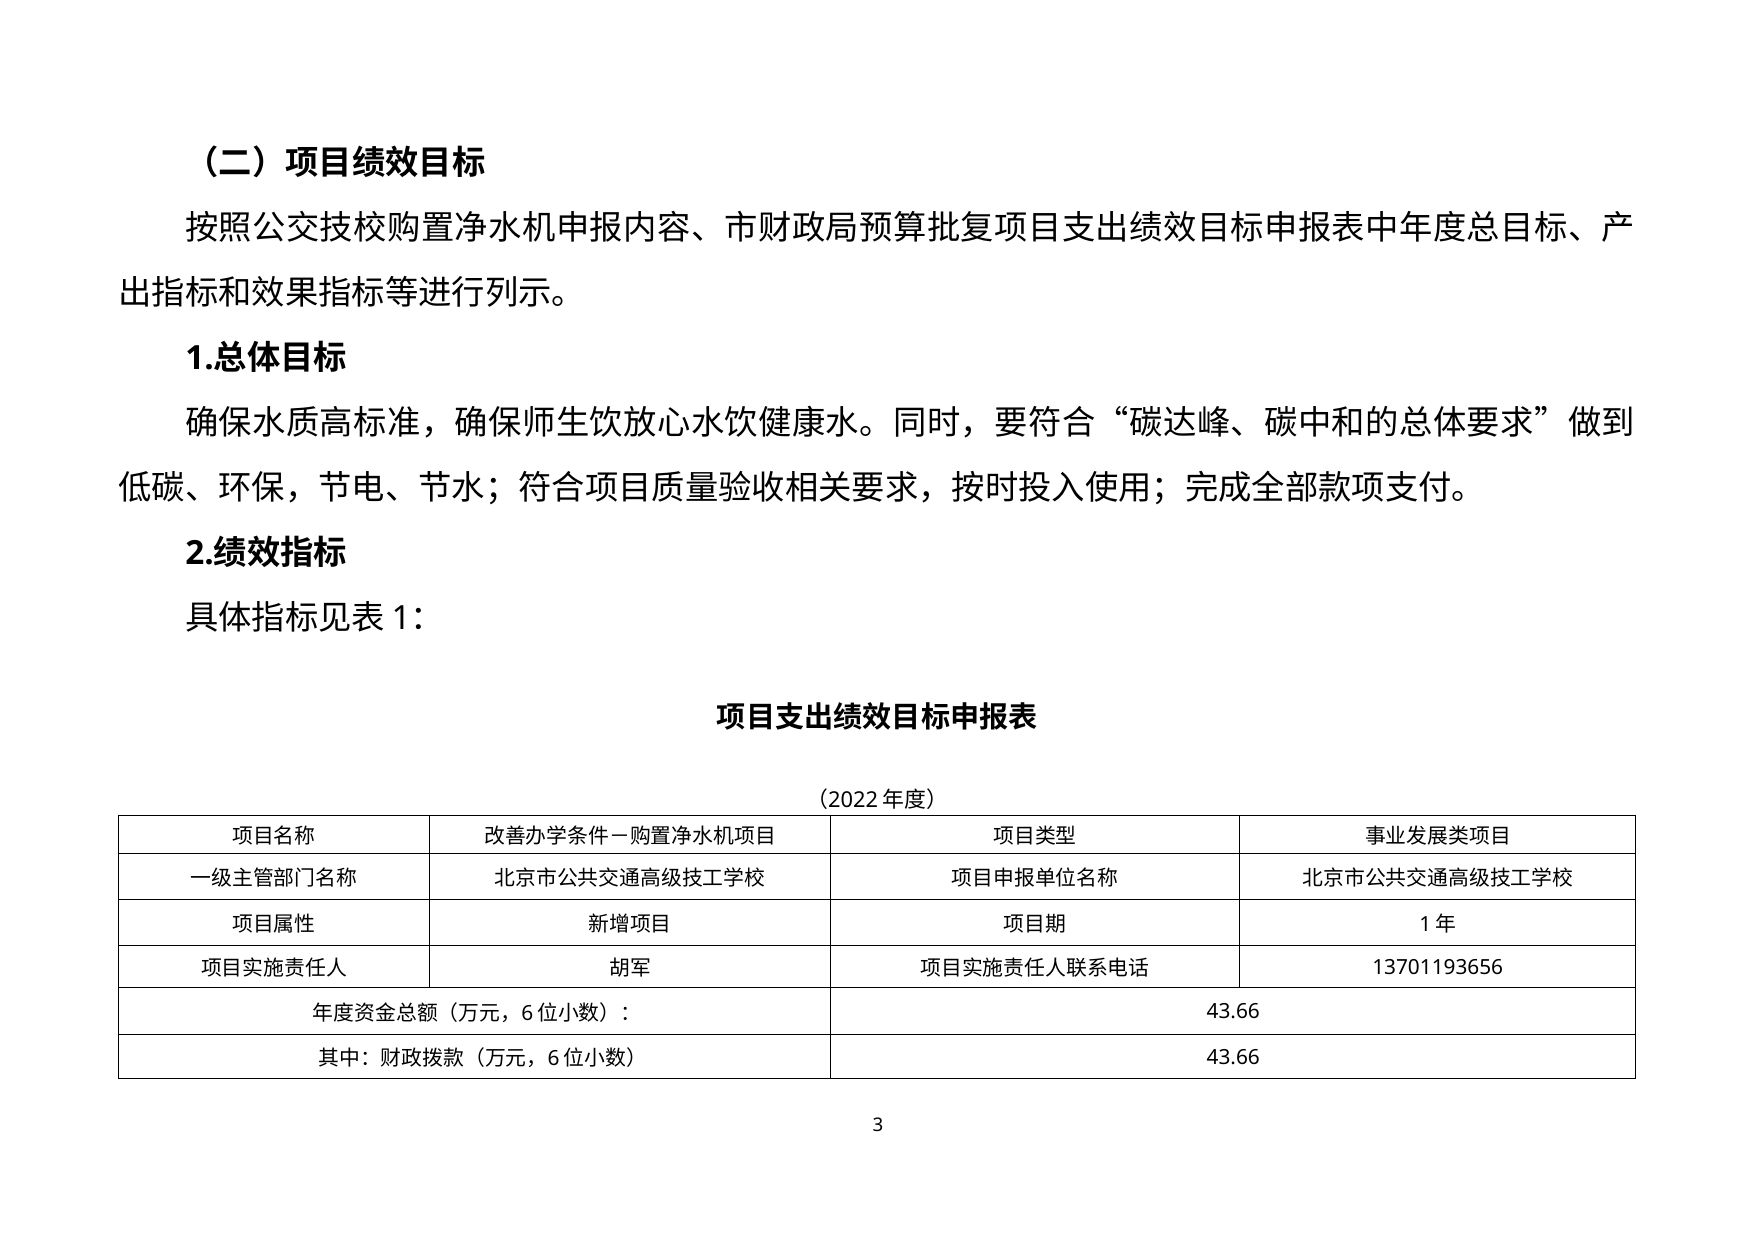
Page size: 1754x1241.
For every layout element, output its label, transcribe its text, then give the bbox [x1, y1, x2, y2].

table_cell （2022年度） [118, 782, 1636, 814]
table_cell 项目申报单位名称 [831, 854, 1239, 899]
table_cell 年度资金总额（万元，6位小数）： [119, 988, 830, 1034]
text 具体指标见表1： [118, 582, 1636, 647]
table_cell 北京市公共交通高级技工学校 [1240, 854, 1635, 899]
table_cell 北京市公共交通高级技工学校 [430, 854, 830, 899]
text 2.绩效指标 [118, 517, 1636, 582]
text （二）项目绩效目标 [118, 127, 1636, 192]
table_cell 项目类型 [831, 816, 1239, 853]
table_cell 43.66 [831, 988, 1635, 1034]
table_cell 13701193656 [1240, 946, 1635, 987]
table_cell 一级主管部门名称 [119, 854, 429, 899]
table_cell 新增项目 [430, 900, 830, 945]
text 确保水质高标准，确保师生饮放心水饮健康水。同时，要符合“碳达峰、碳中和的总体要求”做到低碳、环保，节电、节水；符合项目质量验收相关要求，按时投入使用；完成全部款项支付。 [118, 387, 1636, 517]
table_cell 项目实施责任人联系电话 [831, 946, 1239, 987]
table_cell 事业发展类项目 [1240, 816, 1635, 853]
table_cell 项目属性 [119, 900, 429, 945]
table_header 项目支出绩效目标申报表 [118, 647, 1636, 782]
table_cell 项目实施责任人 [119, 946, 429, 987]
table_cell 项目名称 [119, 816, 429, 853]
table_cell 43.66 [831, 1035, 1635, 1078]
table_cell 胡军 [430, 946, 830, 987]
table_cell 项目期 [831, 900, 1239, 945]
table_cell 改善办学条件－购置净水机项目 [430, 816, 830, 853]
table_cell 1年 [1240, 900, 1635, 945]
text 1.总体目标 [118, 322, 1636, 387]
table_cell 其中：财政拨款（万元，6位小数） [119, 1035, 830, 1078]
text 按照公交技校购置净水机申报内容、市财政局预算批复项目支出绩效目标申报表中年度总目标、产出指标和效果指标等进行列示。 [118, 192, 1636, 322]
